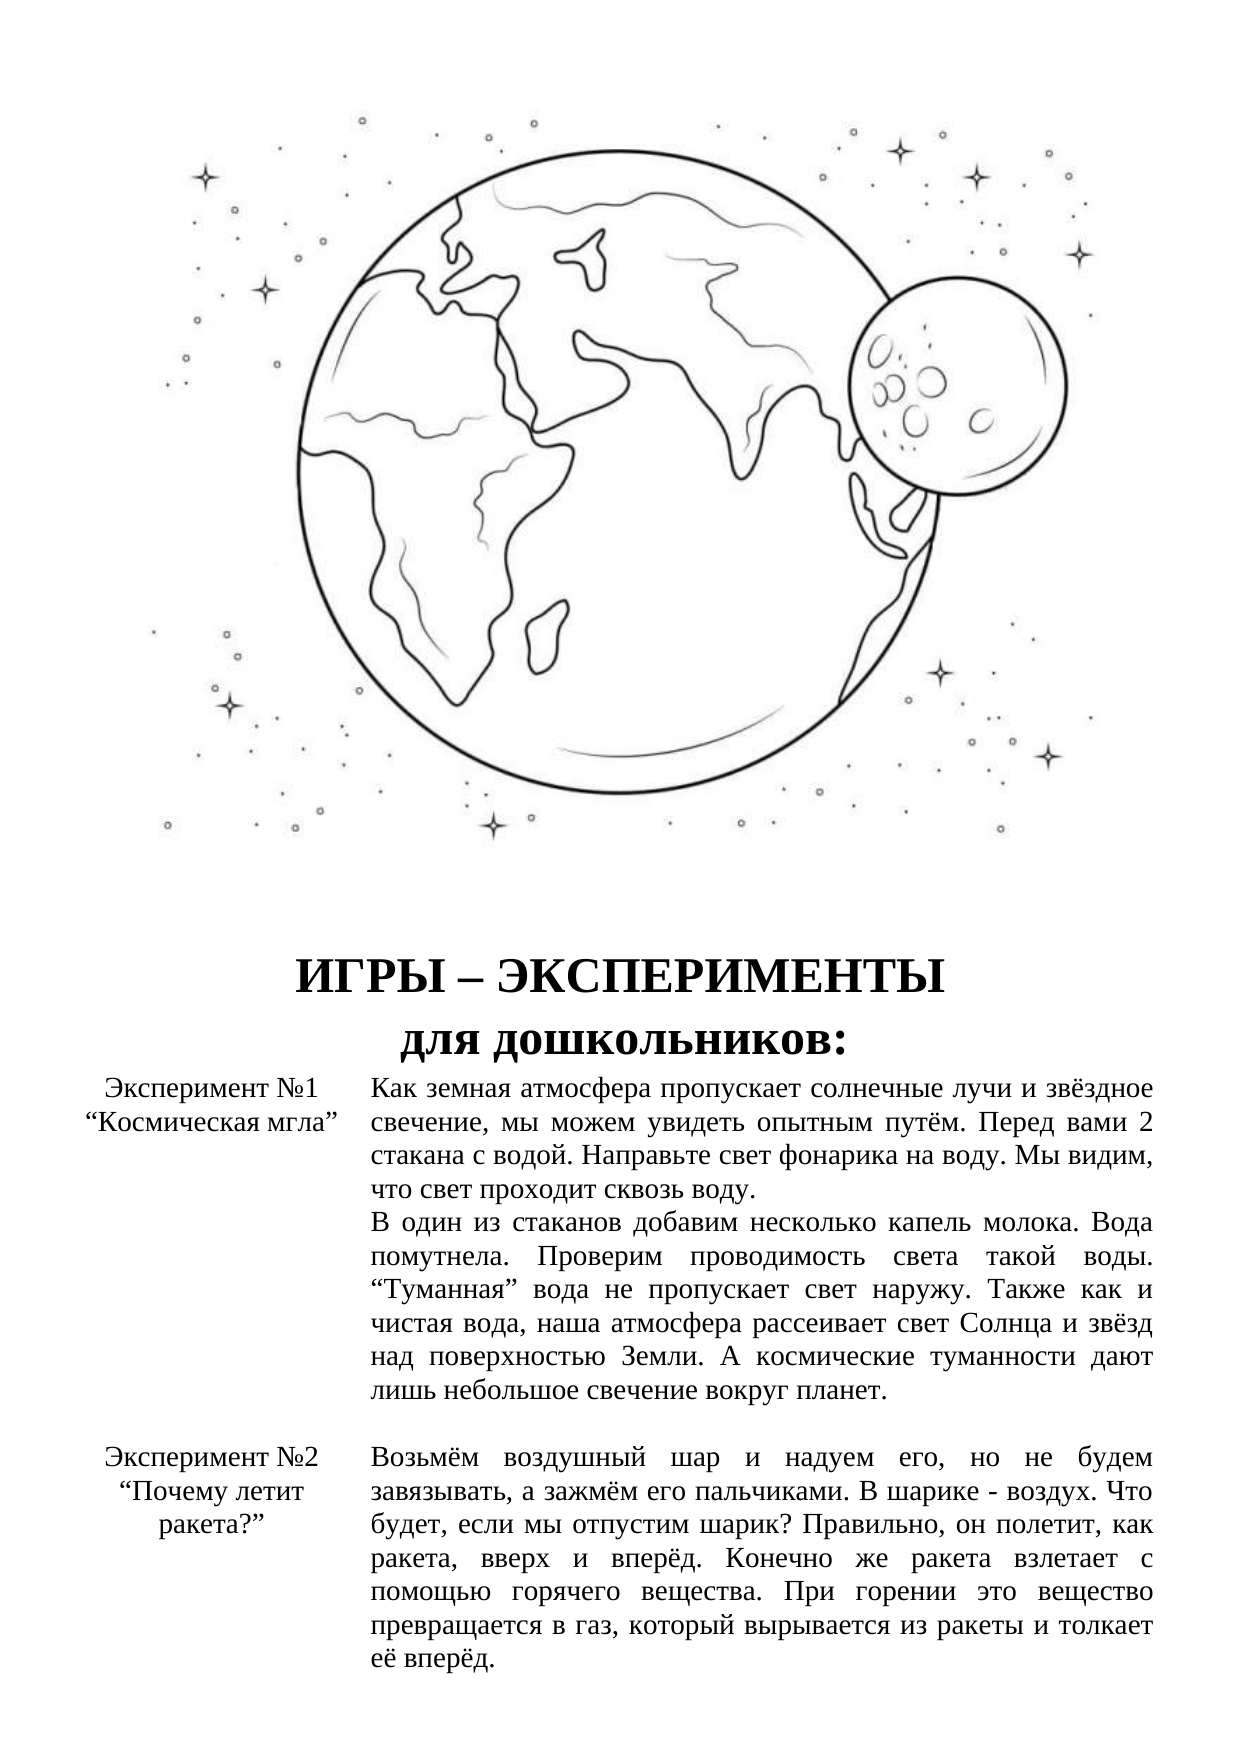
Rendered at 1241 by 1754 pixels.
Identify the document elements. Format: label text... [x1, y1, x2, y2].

picture [125, 100, 1139, 857]
table_cell Возьмём воздушный шар и надуем его, но не будем завязывать, а зажмём его пальчиками. В шарике - воздух. Что будет, если мы отпустим шарик? Правильно, он полетит, как ракета, вверх и вперёд. Конечно же ракета взлетает с помощью горячего вещества. При горении это вещество превращается в газ, который вырывается из ракеты и толкает её вперёд. [359, 1439, 1165, 1674]
table_header Эксперимент №1 “Космическая мгла” [64, 1070, 359, 1439]
table_header Как земная атмосфера пропускает солнечные лучи и звёздное свечение, мы можем увидеть опытным путём. Перед вами 2 стакана с водой. Направьте свет фонарика на воду. Мы видим, что свет проходит сквозь воду. В один из стаканов добавим несколько капель молока. Вода помутнела. Проверим проводимость света такой воды. “Туманная” вода не пропускает свет наружу. Также как и чистая вода, наша атмосфера рассеивает свет Солнца и звёзд над поверхностью Земли. А космические туманности дают лишь небольшое свечение вокруг планет. [359, 1070, 1165, 1439]
text ИГРЫ – ЭКСПЕРИМЕНТЫ [75, 946, 1165, 1003]
text для дошкольников: [75, 1008, 1165, 1066]
table_cell Эксперимент №2 “Почему летит ракета?” [64, 1439, 359, 1674]
